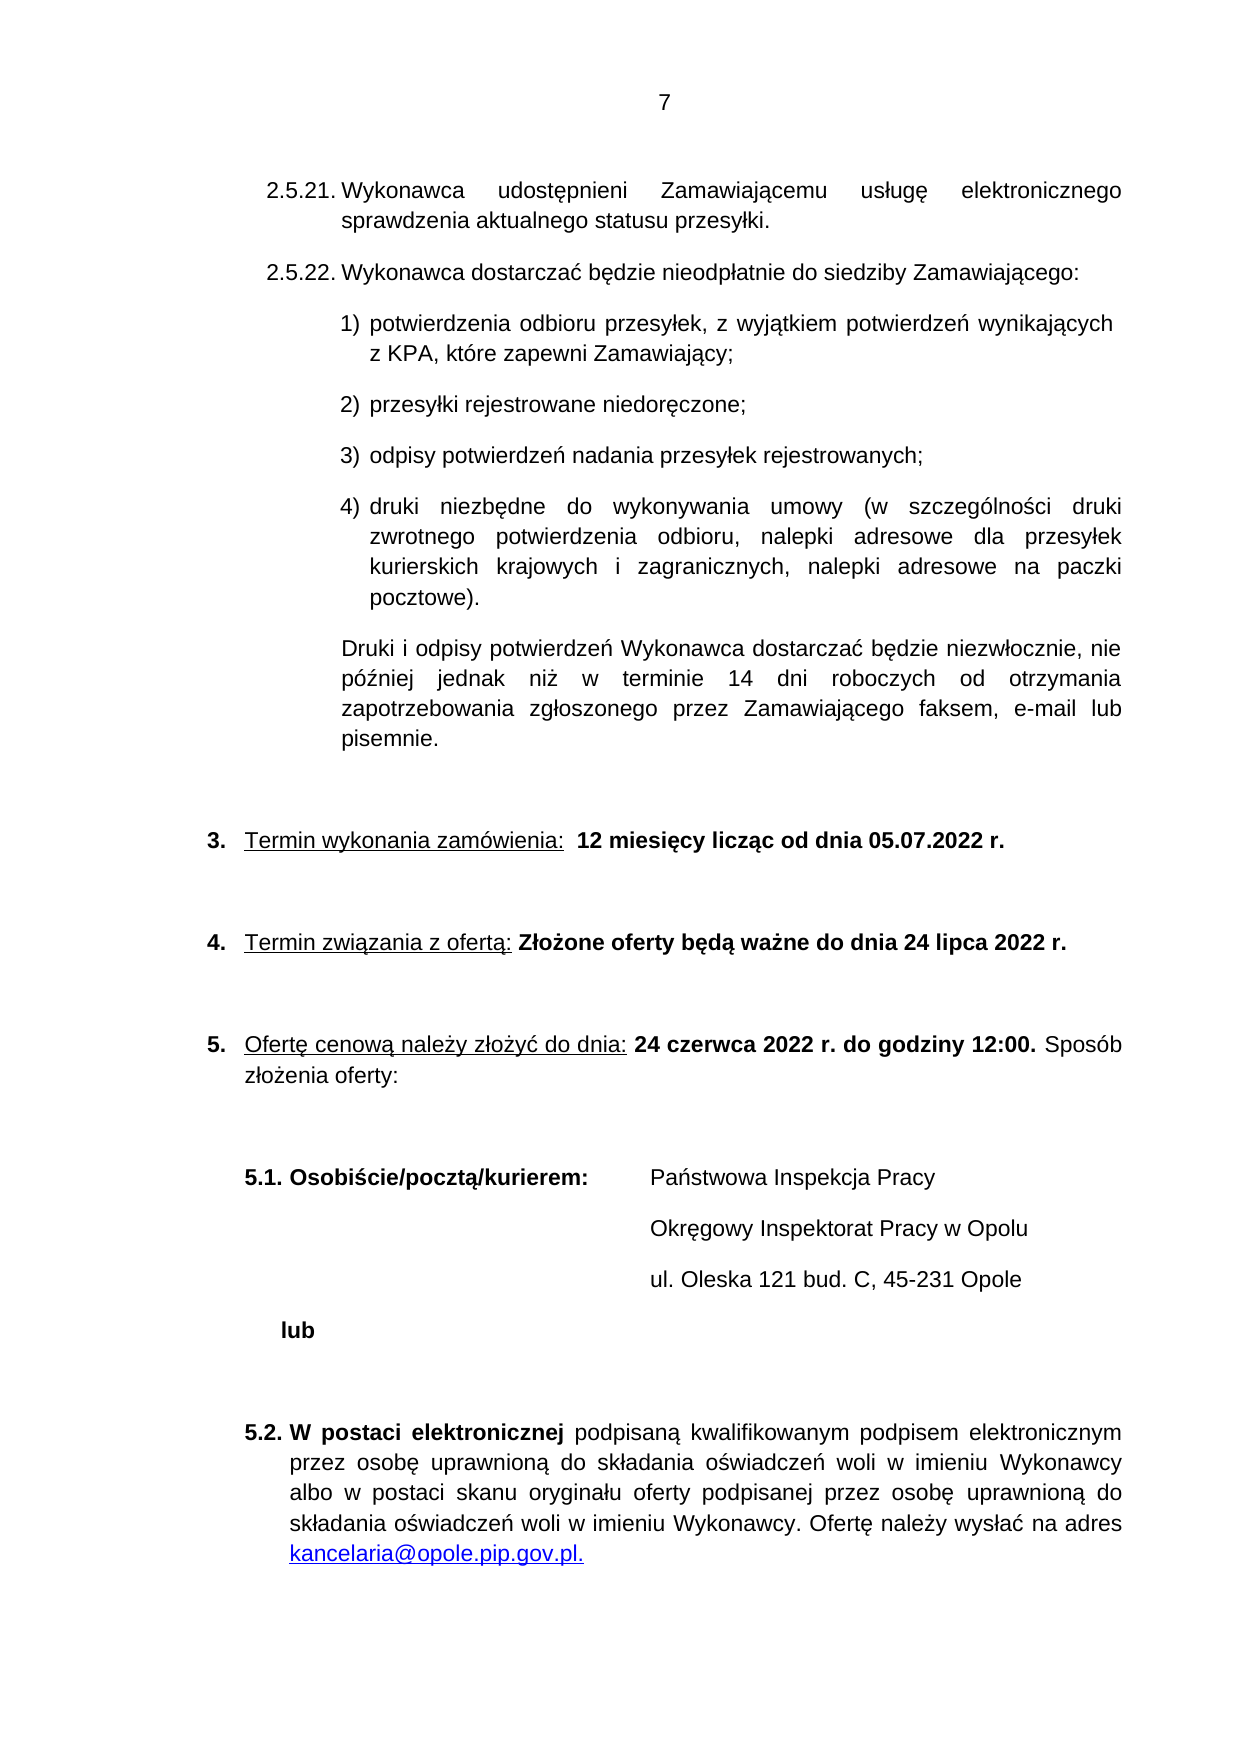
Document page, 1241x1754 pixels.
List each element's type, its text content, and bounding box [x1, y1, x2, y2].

list Ofertę cenową należy złożyć do dnia: 24 czerwca 2022 r. do godziny 12:00. Sposób złożenia oferty: [207, 1031, 1122, 1088]
text ul. Oleska 121 bud. C, 45-231 Opole [576, 1266, 1122, 1292]
list Osobiście/pocztą/kurierem: Państwowa Inspekcja Pracy [244, 1164, 1122, 1190]
list Termin związania z ofertą: Złożone oferty będą ważne do dnia 24 lipca 2022 r. [207, 929, 1122, 956]
list odpisy potwierdzeń nadania przesyłek rejestrowanych; [340, 442, 1122, 468]
list Wykonawca udostępnieni Zamawiającemu usługę elektronicznego sprawdzenia aktualnego statusu przesyłki. [266, 177, 1122, 234]
text Okręgowy Inspektorat Pracy w Opolu [576, 1215, 1122, 1241]
text lub [207, 1317, 1122, 1343]
list przesyłki rejestrowane niedoręczone; [340, 391, 1122, 417]
list Termin wykonania zamówienia: 12 miesięcy licząc od dnia 05.07.2022 r. [207, 827, 1122, 853]
list Wykonawca dostarczać będzie nieodpłatnie do siedziby Zamawiającego: [266, 258, 1122, 285]
list W postaci elektronicznej podpisaną kwalifikowanym podpisem elektronicznym przez osobę uprawnioną do składania oświadczeń woli w imieniu Wykonawcy albo w postaci skanu oryginału oferty podpisanej przez osobę uprawnioną do składania oświadczeń woli w imieniu Wykonawcy. Ofertę należy wysłać na adres kancelaria@opole.pip.gov.pl. [244, 1419, 1122, 1566]
list potwierdzenia odbioru przesyłek, z wyjątkiem potwierdzeń wynikających z KPA, które zapewni Zamawiający; [340, 309, 1122, 366]
text Druki i odpisy potwierdzeń Wykonawca dostarczać będzie niezwłocznie, nie później jednak niż w terminie 14 dni roboczych od otrzymania zapotrzebowania zgłoszonego przez Zamawiającego faksem, e-mail lub pisemnie. [341, 634, 1122, 751]
list druki niezbędne do wykonywania umowy (w szczególności druki zwrotnego potwierdzenia odbioru, nalepki adresowe dla przesyłek kurierskich krajowych i zagranicznych, nalepki adresowe na paczki pocztowe). [340, 493, 1122, 610]
